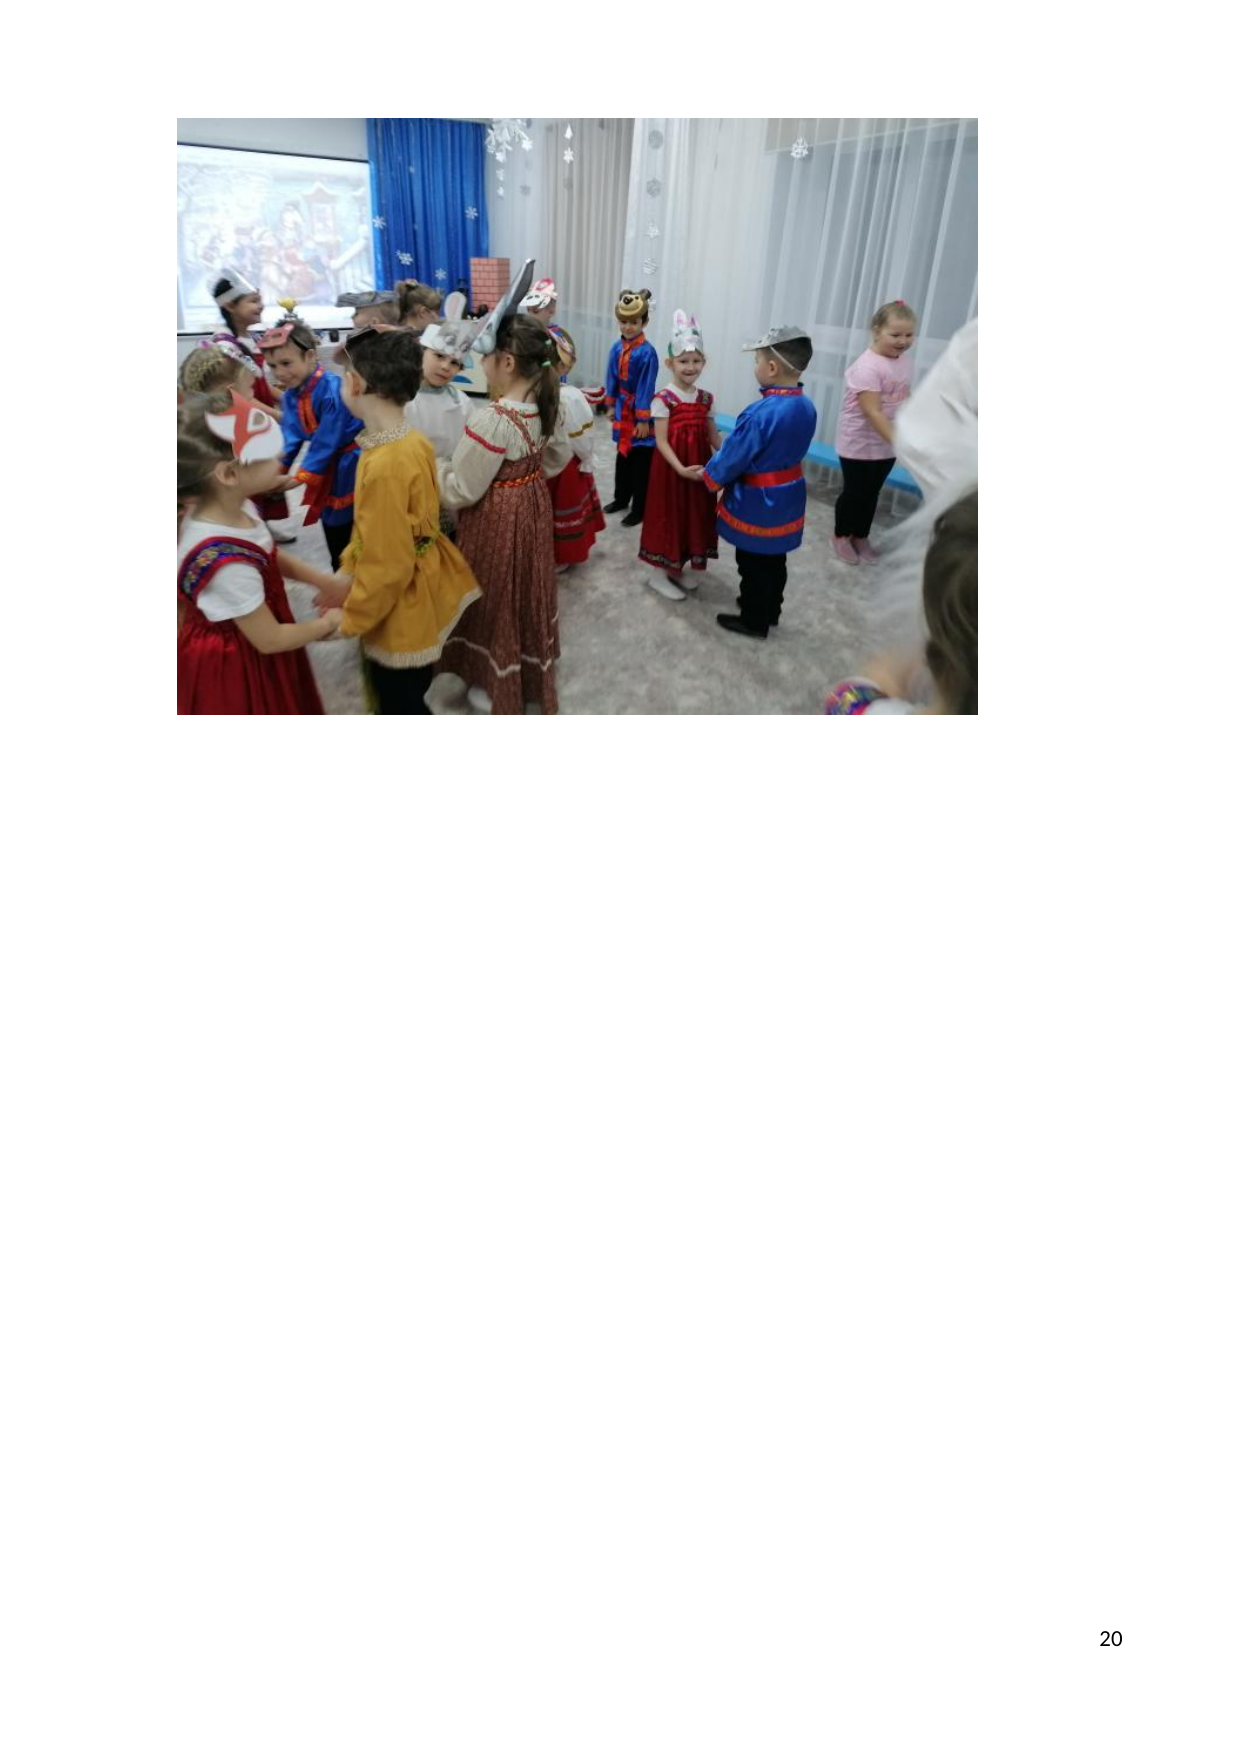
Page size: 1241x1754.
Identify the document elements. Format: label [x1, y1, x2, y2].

picture [177, 118, 978, 715]
